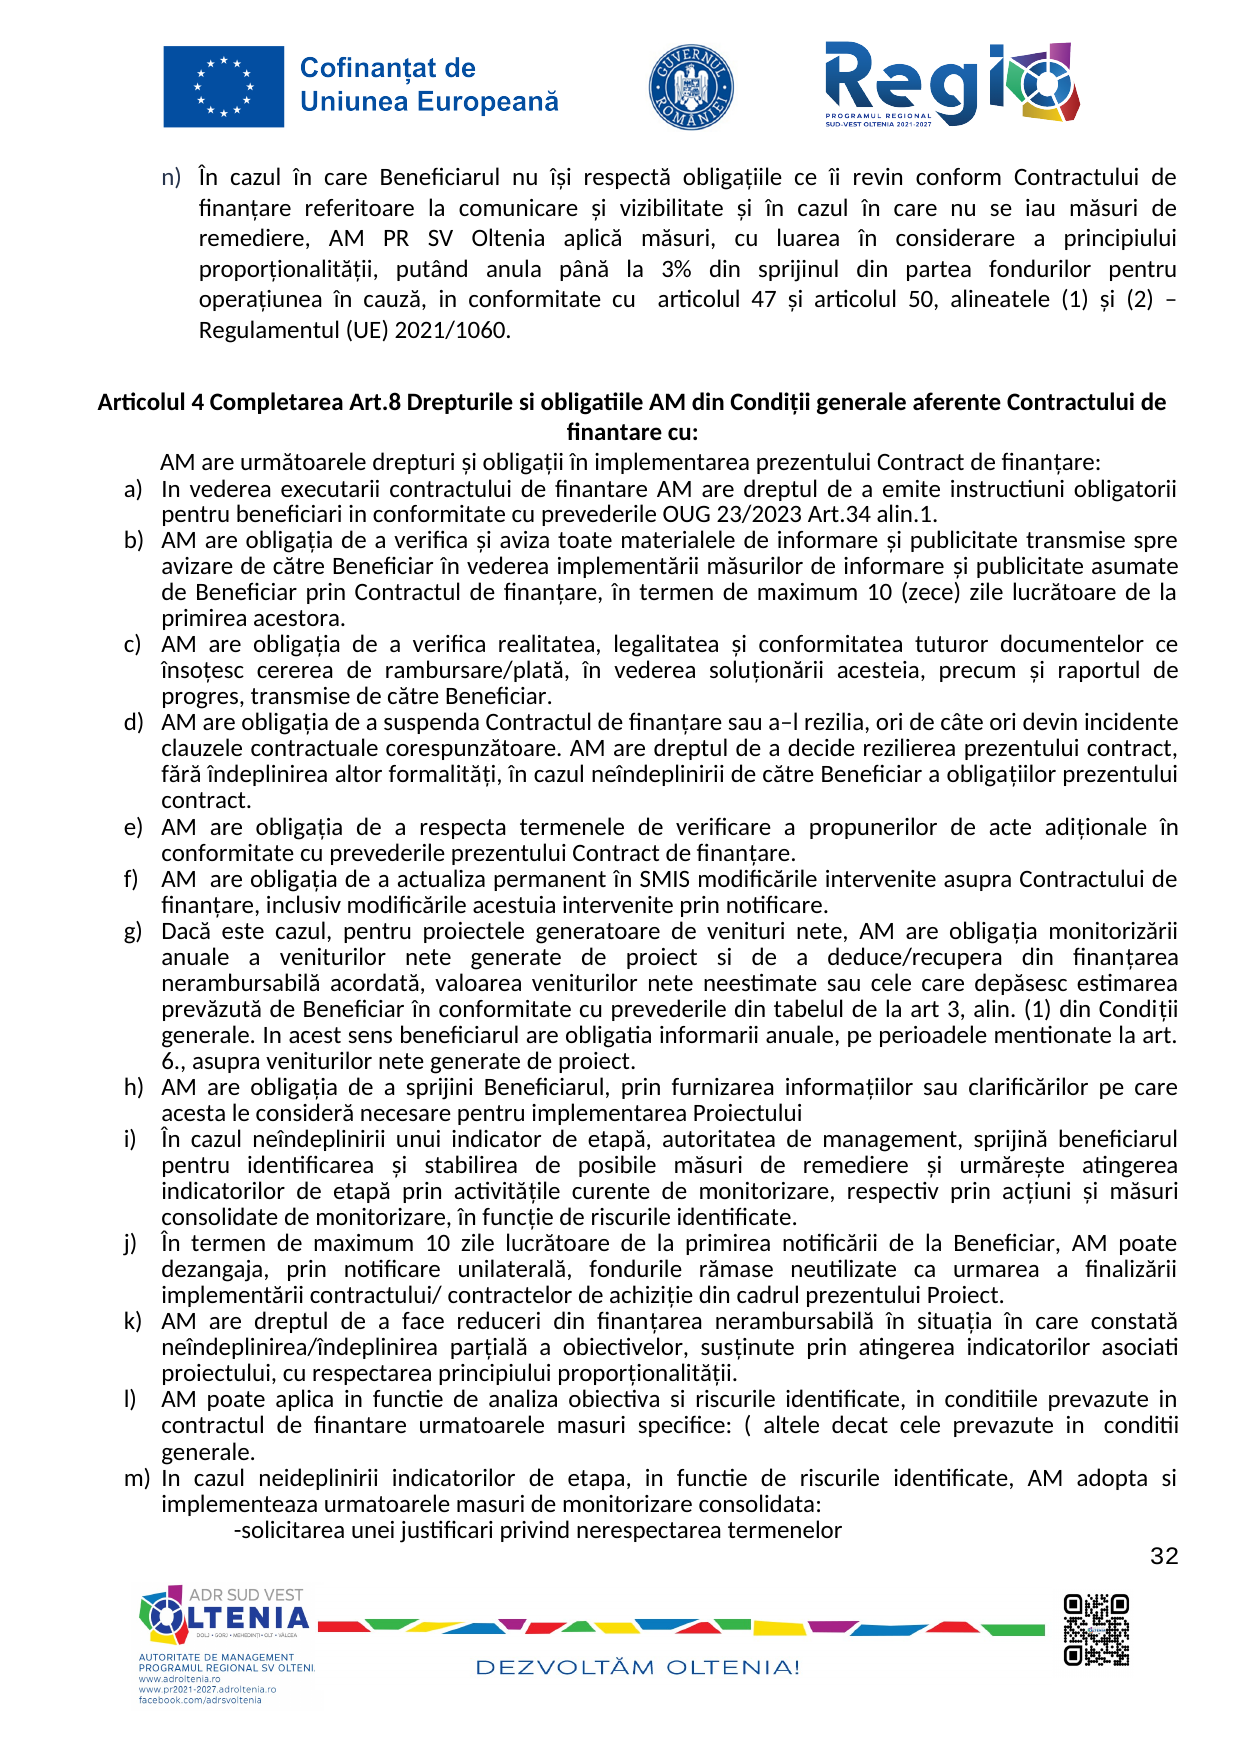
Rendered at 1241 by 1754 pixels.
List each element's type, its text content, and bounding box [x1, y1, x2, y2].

list AM are obligaţia de a verifica realitatea, legalitatea şi conformitatea tuturor documentelor ce însoţesc cererea de rambursare/plată, în vederea soluţionării acesteia, precum şi raportul de progres, transmise de către Beneficiar. [123, 632, 1179, 710]
text -solicitarea unei justificari privind nerespectarea termenelor [160, 1517, 1179, 1543]
list AM are dreptul de a face reduceri din finanţarea nerambursabilă în situaţia în care constată neîndeplinirea/îndeplinirea parţială a obiectivelor, susţinute prin atingerea indicatorilor asociati proiectului, cu respectarea principiului proporţionalităţii. [123, 1309, 1179, 1387]
picture [645, 42, 739, 132]
list În cazul în care Beneficiarul nu își respectă obligațiile ce îi revin conform Contractului de finanțare referitoare la comunicare și vizibilitate și în cazul în care nu se iau măsuri de remediere, AM PR SV Oltenia aplică măsuri, cu luarea în considerare a principiului proporționalității, putând anula până la 3% din sprijinul din partea fondurilor pentru operațiunea în cauză, in conformitate cu articolul 47 și articolul 50, alineatele (1) și (2) – Regulamentul (UE) 2021/1060. [161, 161, 1179, 344]
picture [823, 40, 1082, 129]
list Dacă este cazul, pentru proiectele generatoare de venituri nete, AM are obligaţia monitorizării anuale a veniturilor nete generate de proiect si de a deduce/recupera din finanţarea nerambursabilă acordată, valoarea veniturilor nete neestimate sau cele care depăsesc estimarea prevăzută de Beneficiar în conformitate cu prevederile din tabelul de la art 3, alin. (1) din Condiţii generale. In acest sens beneficiarul are obligatia informarii anuale, pe perioadele mentionate la art. 6., asupra veniturilor nete generate de proiect. [123, 918, 1179, 1074]
list AM are obligaţia de a actualiza permanent în SMIS modificările intervenite asupra Contractului de finanţare, inclusiv modificările acestuia intervenite prin notificare. [123, 866, 1179, 918]
text AM are următoarele drepturi şi obligaţii în implementarea prezentului Contract de finanţare: [46, 447, 1179, 477]
text Articolul 4 Completarea Art.8 Drepturile si obligatiile AM din Condiţii generale aferente Contractului de finantare cu: [86, 387, 1179, 447]
picture [131, 1582, 1134, 1711]
picture [158, 42, 561, 131]
list AM are obligaţia de a verifica şi aviza toate materialele de informare şi publicitate transmise spre avizare de către Beneficiar în vederea implementării măsurilor de informare şi publicitate asumate de Beneficiar prin Contractul de finanţare, în termen de maximum 10 (zece) zile lucrătoare de la primirea acestora. [123, 528, 1179, 632]
list In vederea executarii contractului de finantare AM are dreptul de a emite instructiuni obligatorii pentru beneficiari in conformitate cu prevederile OUG 23/2023 Art.34 alin.1. [123, 477, 1179, 528]
list În termen de maximum 10 zile lucrătoare de la primirea notificării de la Beneficiar, AM poate dezangaja, prin notificare unilaterală, fondurile rămase neutilizate ca urmarea a finalizării implementării contractului/ contractelor de achiziţie din cadrul prezentului Proiect. [123, 1231, 1179, 1309]
list AM are obligaţia de a suspenda Contractul de finanţare sau a–l rezilia, ori de câte ori devin incidente clauzele contractuale corespunzătoare. AM are dreptul de a decide rezilierea prezentului contract, fără îndeplinirea altor formalităţi, în cazul neîndeplinirii de către Beneficiar a obligaţiilor prezentului contract. [123, 710, 1179, 814]
list AM are obligaţia de a respecta termenele de verificare a propunerilor de acte adiţionale în conformitate cu prevederile prezentului Contract de finanţare. [123, 814, 1179, 866]
list In cazul neideplinirii indicatorilor de etapa, in functie de riscurile identificate, AM adopta si implementeaza urmatoarele masuri de monitorizare consolidata: [123, 1465, 1179, 1517]
list AM are obligaţia de a sprijini Beneficiarul, prin furnizarea informaţiilor sau clarificărilor pe care acesta le consideră necesare pentru implementarea Proiectului [123, 1074, 1179, 1127]
list În cazul neîndeplinirii unui indicator de etapă, autoritatea de management, sprijină beneficiarul pentru identificarea şi stabilirea de posibile măsuri de remediere şi urmăreşte atingerea indicatorilor de etapă prin activităţile curente de monitorizare, respectiv prin acţiuni şi măsuri consolidate de monitorizare, în funcţie de riscurile identificate. [123, 1127, 1179, 1231]
list AM poate aplica in functie de analiza obiectiva si riscurile identificate, in conditiile prevazute in contractul de finantare urmatoarele masuri specifice: ( altele decat cele prevazute in conditii generale. [123, 1387, 1179, 1465]
